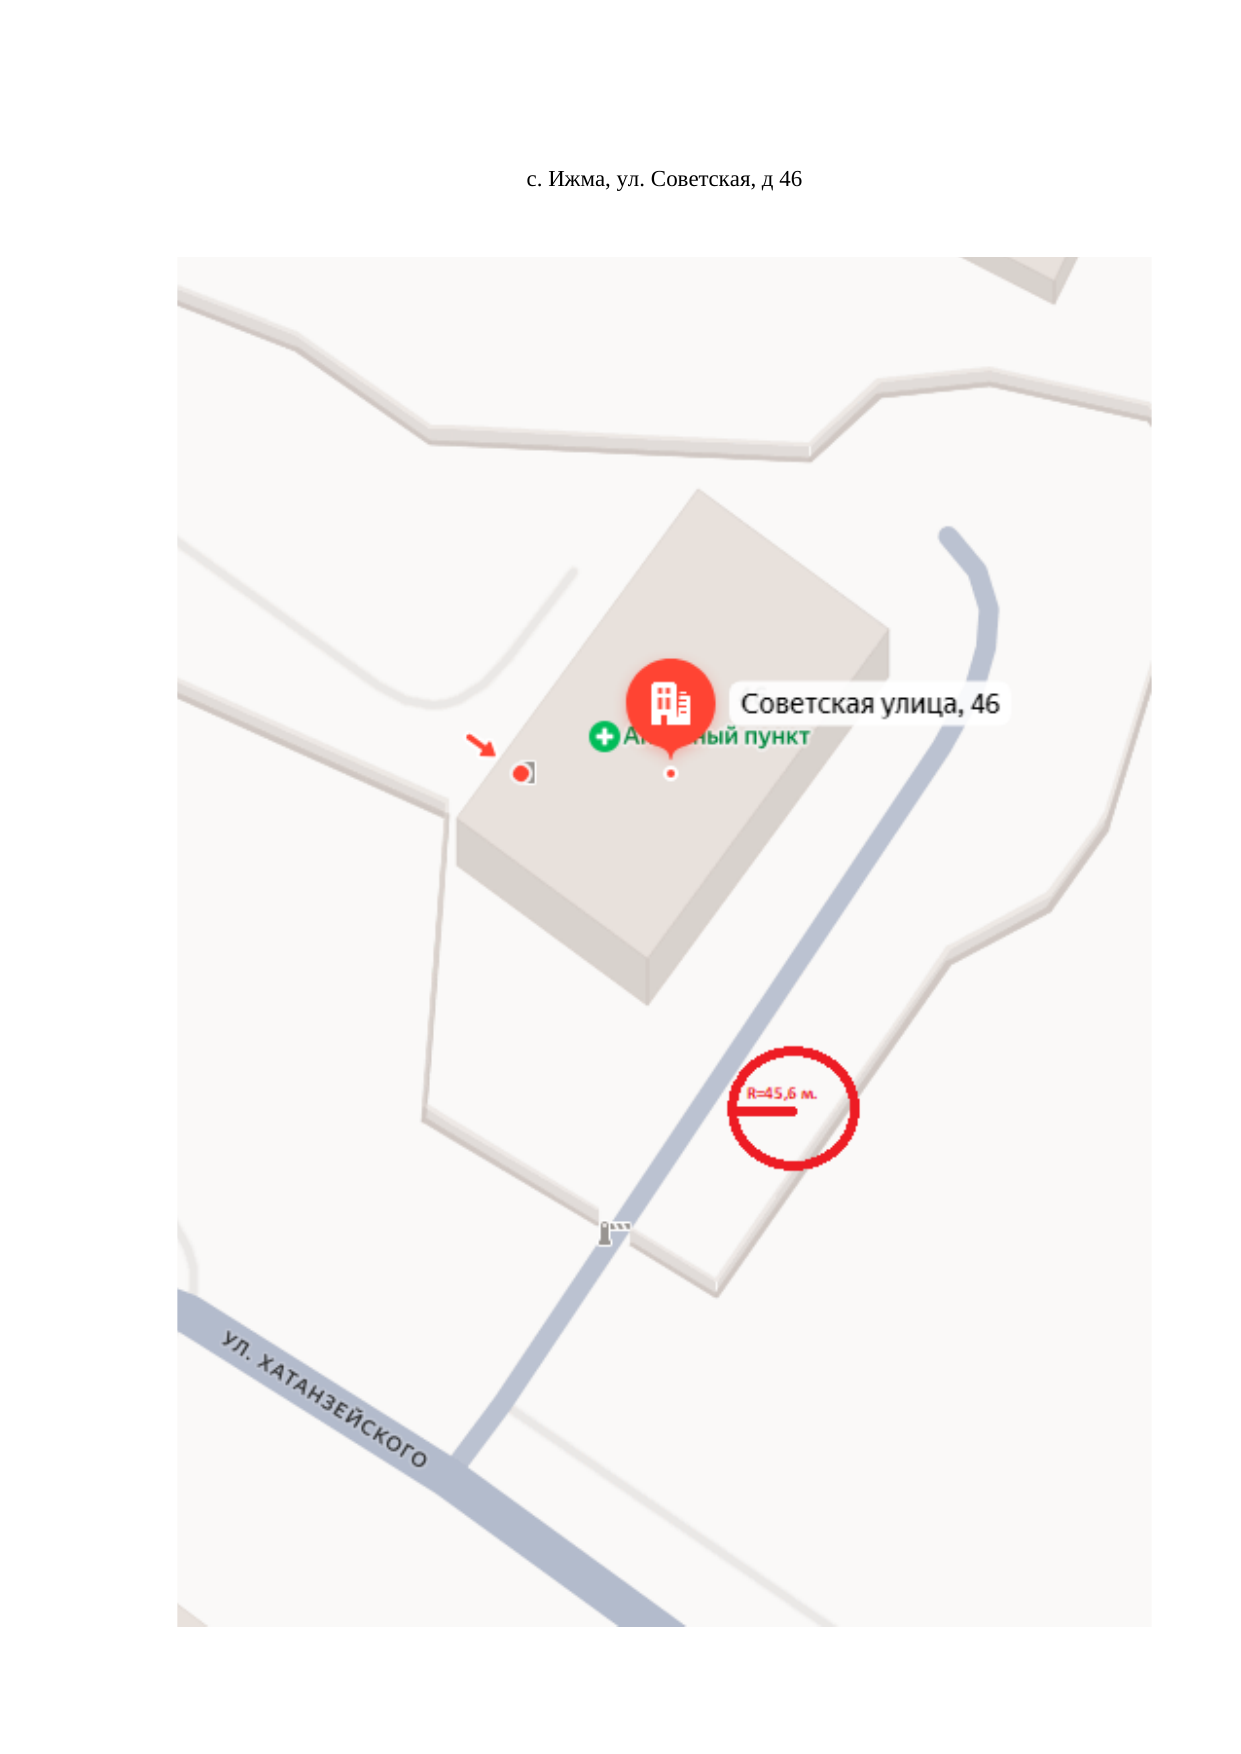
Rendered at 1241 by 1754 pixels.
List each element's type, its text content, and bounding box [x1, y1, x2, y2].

picture [177, 257, 1152, 1627]
text с. Ижма, ул. Советская, д 46 [177, 165, 1152, 191]
